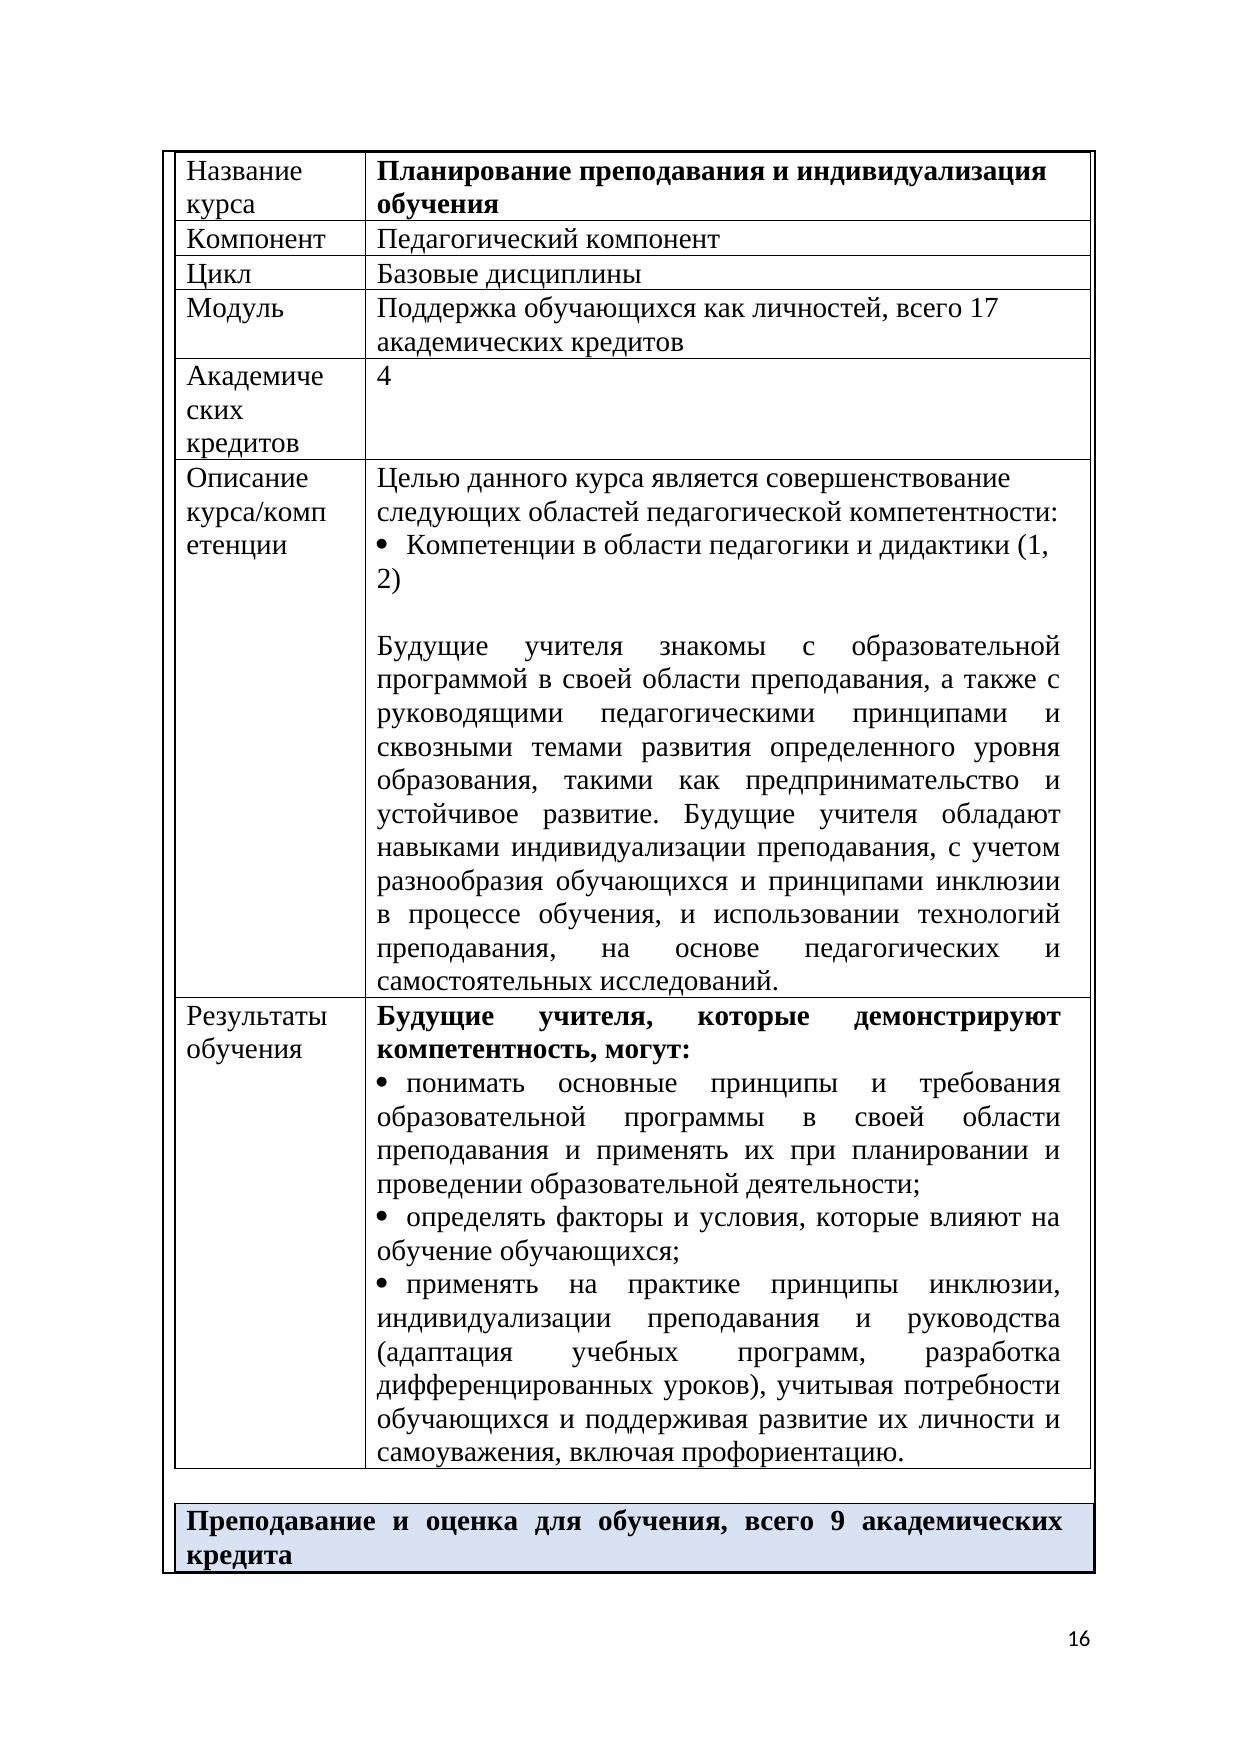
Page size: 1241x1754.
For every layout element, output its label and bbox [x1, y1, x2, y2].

table_cell [164, 152, 1094, 1572]
